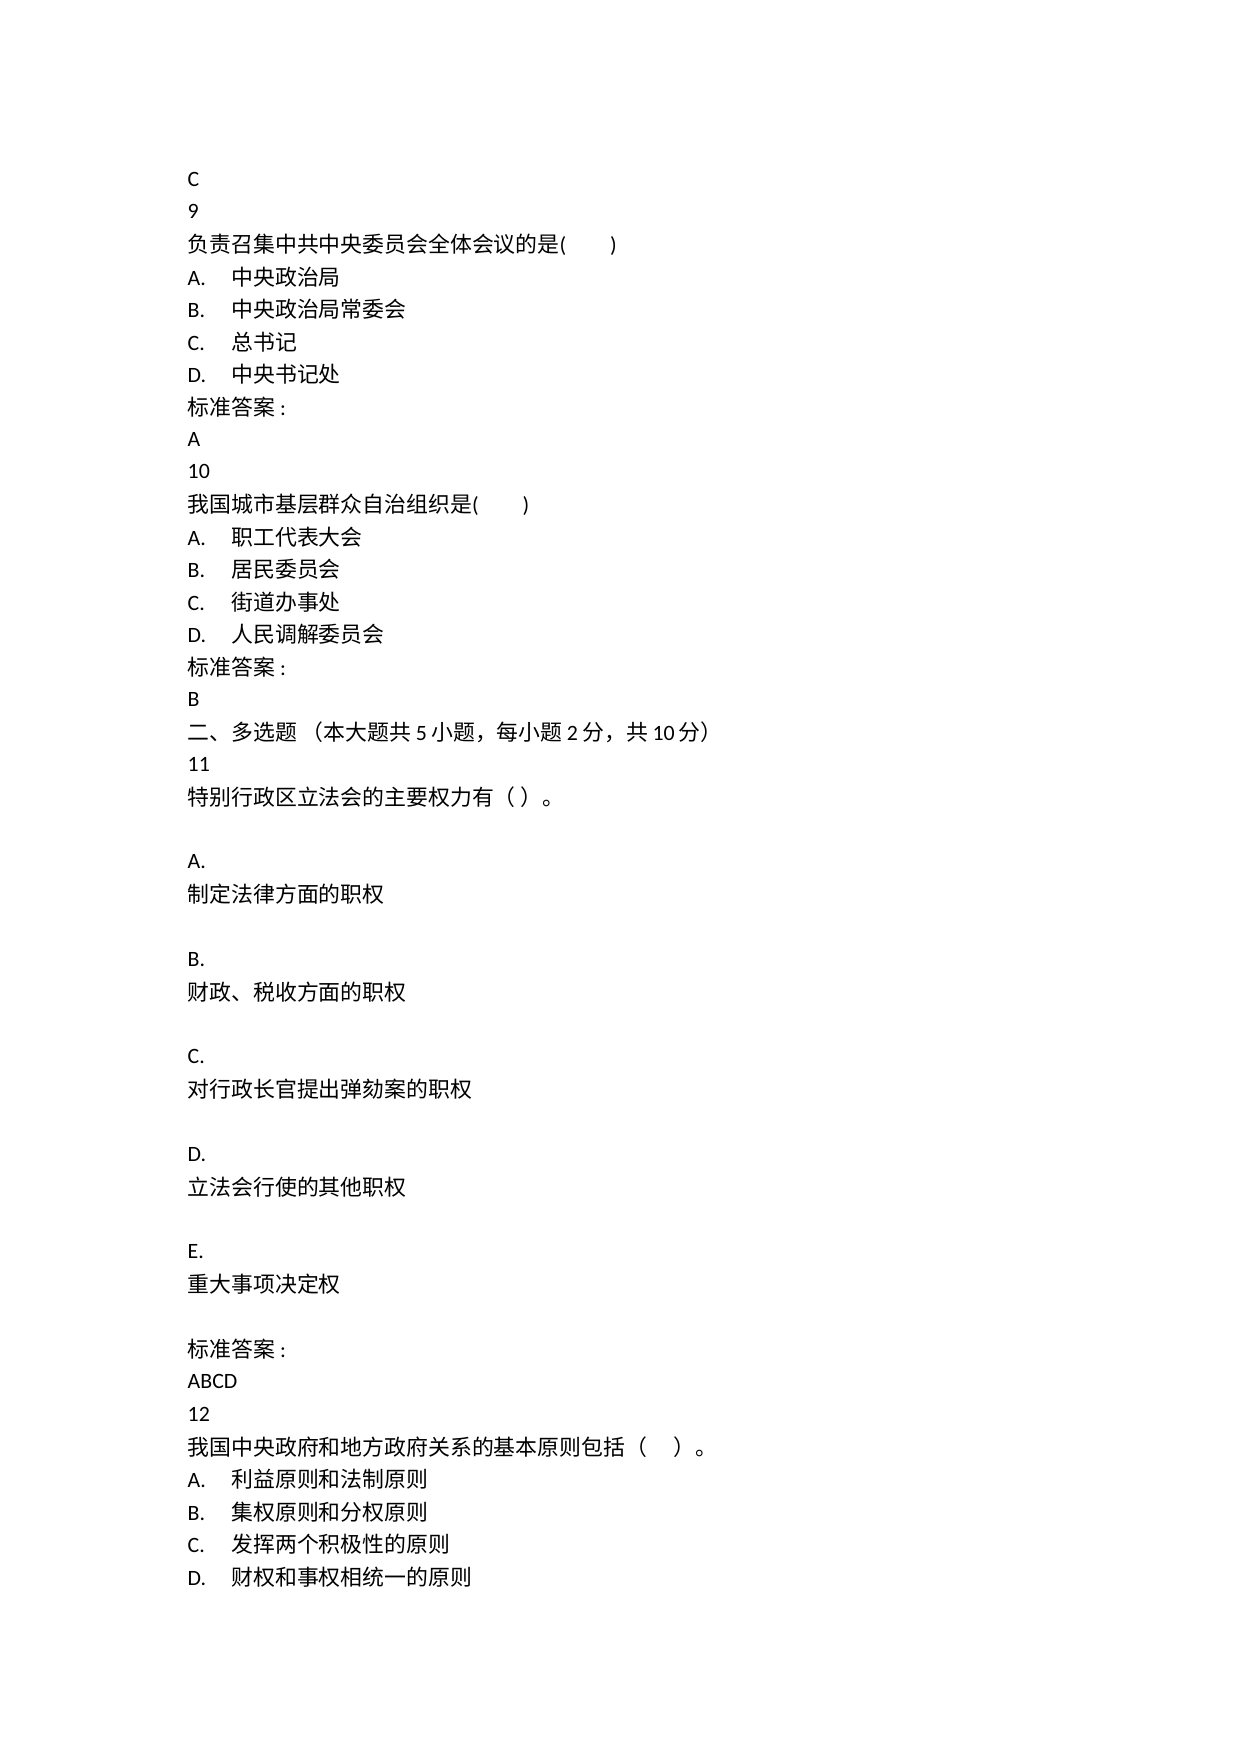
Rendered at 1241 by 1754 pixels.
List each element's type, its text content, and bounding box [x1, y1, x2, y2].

text ABCD [187, 1364, 1053, 1397]
text 标准答案 : [187, 389, 1053, 422]
text A. 职工代表大会 [187, 519, 1053, 552]
text B. 居民委员会 [187, 552, 1053, 584]
text E. [187, 1234, 1053, 1267]
text A. 利益原则和法制原则 [187, 1462, 1053, 1494]
text D. 中央书记处 [187, 357, 1053, 389]
text 财政、税收方面的职权 [187, 974, 1053, 1007]
text D. 人民调解委员会 [187, 617, 1053, 649]
text 12 [187, 1397, 1053, 1429]
text 9 [187, 194, 1053, 227]
text 标准答案 : [187, 1332, 1053, 1364]
text 制定法律方面的职权 [187, 877, 1053, 909]
text D. 财权和事权相统一的原则 [187, 1559, 1053, 1592]
text B [187, 682, 1053, 714]
text 11 [187, 747, 1053, 779]
text C. 街道办事处 [187, 584, 1053, 617]
text B. [187, 942, 1053, 974]
text C. 总书记 [187, 324, 1053, 357]
text 特别行政区立法会的主要权力有（ ）。 [187, 779, 1053, 812]
text 10 [187, 454, 1053, 487]
text D. [187, 1137, 1053, 1169]
text 标准答案 : [187, 649, 1053, 682]
text A [187, 422, 1053, 454]
text C. [187, 1039, 1053, 1072]
text A. 中央政治局 [187, 259, 1053, 292]
text C [187, 162, 1053, 194]
text 我国中央政府和地方政府关系的基本原则包括（ ）。 [187, 1429, 1053, 1462]
text 立法会行使的其他职权 [187, 1169, 1053, 1202]
text 我国城市基层群众自治组织是( ) [187, 487, 1053, 519]
text 对行政长官提出弹劾案的职权 [187, 1072, 1053, 1104]
text A. [187, 844, 1053, 877]
text C. 发挥两个积极性的原则 [187, 1527, 1053, 1559]
text 二、多选题 （本大题共5小题，每小题2分，共10分） [187, 714, 1053, 747]
text B. 集权原则和分权原则 [187, 1494, 1053, 1527]
text B. 中央政治局常委会 [187, 292, 1053, 324]
text 重大事项决定权 [187, 1267, 1053, 1299]
text 负责召集中共中央委员会全体会议的是( ) [187, 227, 1053, 259]
